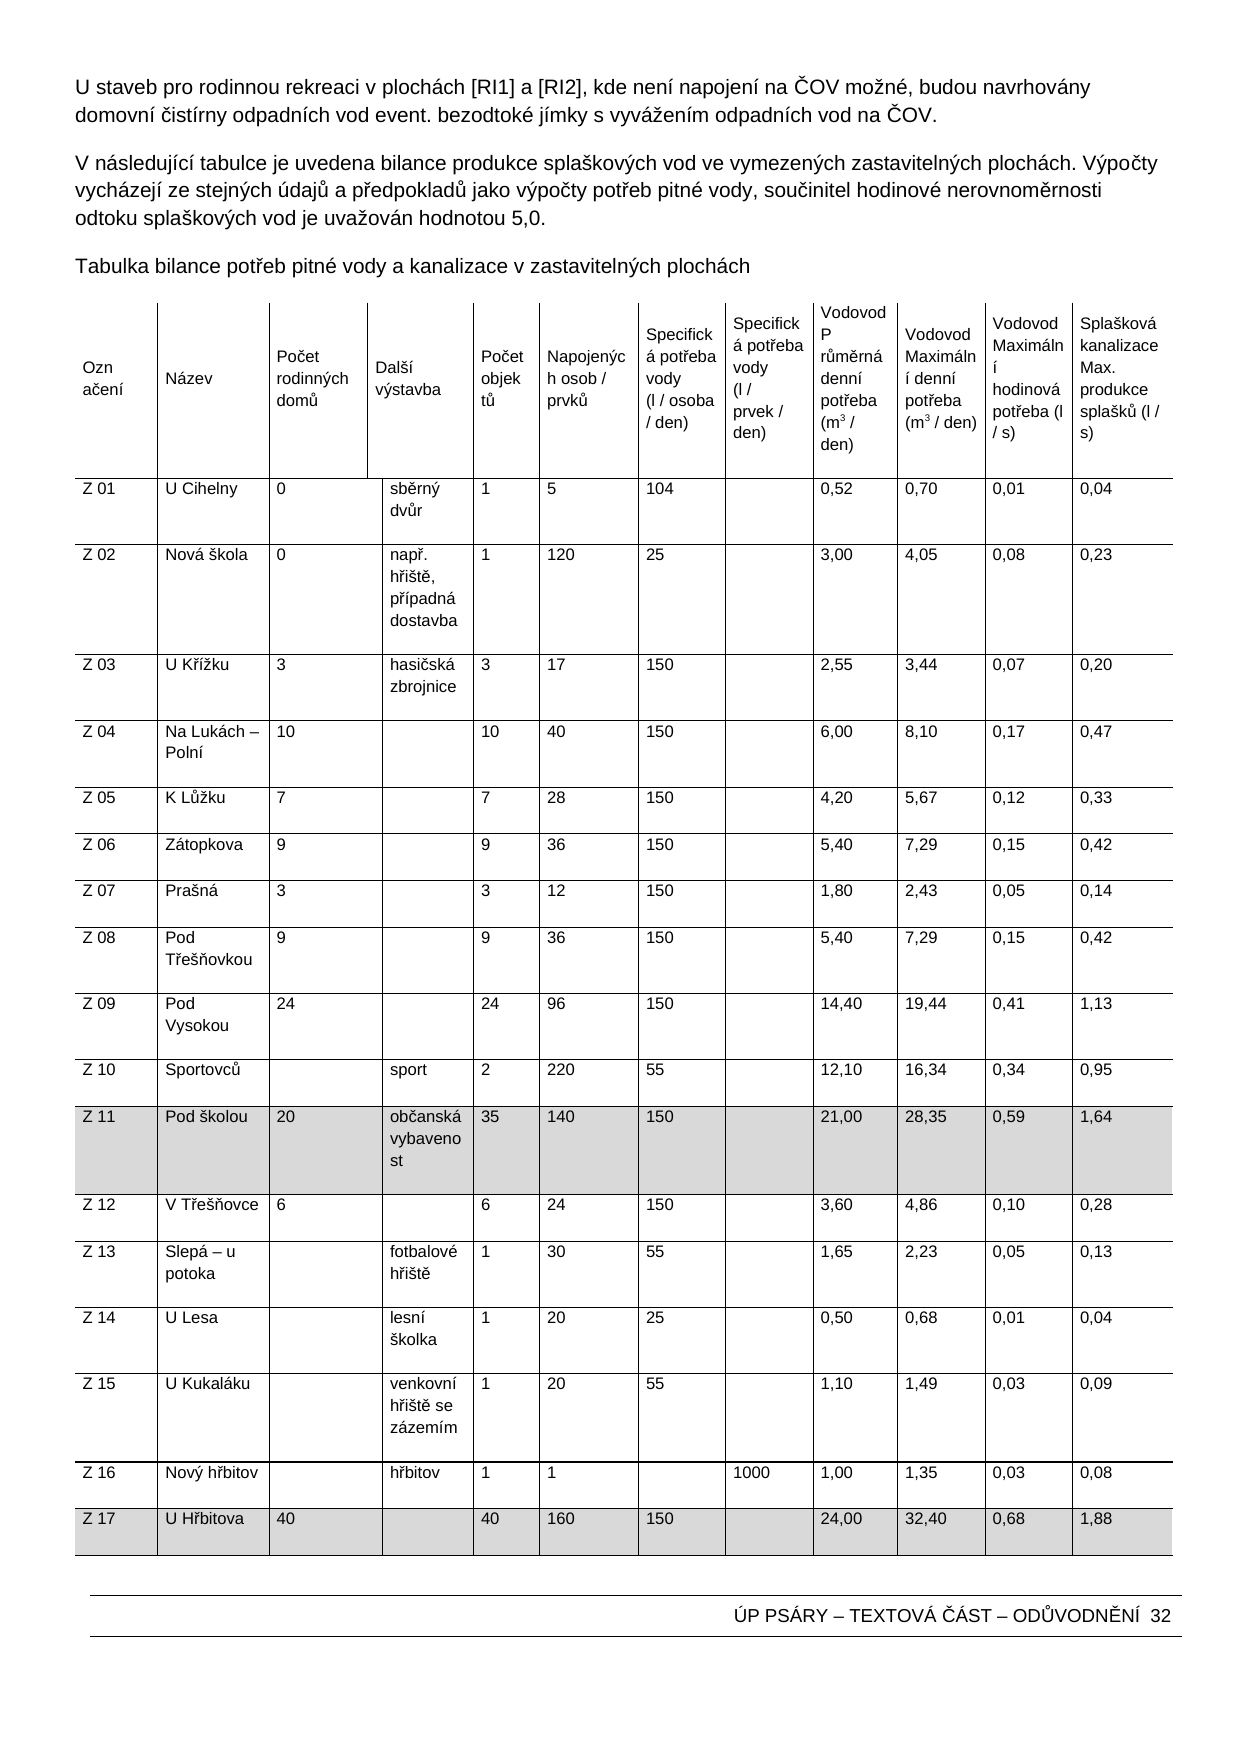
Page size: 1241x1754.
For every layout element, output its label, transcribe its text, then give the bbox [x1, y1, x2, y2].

table_cell 3 [270, 655, 382, 720]
table_cell 55 [639, 1374, 725, 1461]
table_cell Z 10 [75, 1060, 157, 1106]
table_cell fotbalové hřiště [383, 1242, 473, 1307]
table_cell 35 [474, 1107, 539, 1194]
table_cell 6 [474, 1195, 539, 1241]
table_cell 7,29 [898, 928, 985, 993]
table_cell 0,13 [1073, 1242, 1172, 1307]
table_cell 0,41 [986, 994, 1072, 1059]
table_cell 40 [270, 1509, 382, 1555]
table_cell 0,09 [1073, 1374, 1172, 1461]
table_cell 10 [270, 721, 382, 787]
table_cell 4,20 [814, 788, 897, 833]
table_cell [726, 881, 813, 927]
table_cell [383, 788, 473, 833]
table_cell [383, 994, 473, 1059]
table_cell 0,59 [986, 1107, 1072, 1194]
table_cell 9 [270, 834, 382, 880]
table_cell 20 [540, 1308, 638, 1373]
table_cell [726, 1308, 813, 1373]
table_cell 150 [639, 1195, 725, 1241]
table_cell 150 [639, 928, 725, 993]
table_header Vodovod Průměrná denní potřeba (m3 / den) [814, 303, 897, 478]
table_cell 0,23 [1073, 545, 1172, 654]
table_cell 0,52 [814, 479, 897, 544]
table_cell 0,42 [1073, 834, 1172, 880]
table_cell 0,01 [986, 1308, 1072, 1373]
table_cell 0,68 [986, 1509, 1072, 1555]
table_cell K Lůžku [158, 788, 269, 833]
table_cell 1,13 [1073, 994, 1172, 1059]
table_cell 0,33 [1073, 788, 1172, 833]
table_cell Z 01 [75, 479, 157, 544]
table_cell 1 [540, 1463, 638, 1508]
table_cell 5,67 [898, 788, 985, 833]
table_cell 150 [639, 834, 725, 880]
table_cell 28,35 [898, 1107, 985, 1194]
table_cell 3,60 [814, 1195, 897, 1241]
table_cell Prašná [158, 881, 269, 927]
table_cell 0,10 [986, 1195, 1072, 1241]
table_cell 21,00 [814, 1107, 897, 1194]
text V následující tabulce je uvedena bilance produkce splaškových vod ve vymezených zastavitelných plochách. Výpočty vycházejí ze stejných údajů a předpokladů jako výpočty potřeb pitné vody, součinitel hodinové nerovnoměrnosti odtoku splaškových vod je uvažován hodnotou 5,0. [75, 151, 1165, 230]
table_cell 2,55 [814, 655, 897, 720]
table_cell hřbitov [383, 1463, 473, 1508]
table_cell lesní školka [383, 1308, 473, 1373]
table_header Specifická potřeba vody (l / osoba / den) [639, 303, 725, 478]
table_cell 9 [270, 928, 382, 993]
table_cell [270, 1060, 382, 1106]
table_cell 0,28 [1073, 1195, 1172, 1241]
table_cell [639, 1463, 725, 1508]
table_cell Slepá – u potoka [158, 1242, 269, 1307]
table_cell 32,40 [898, 1509, 985, 1555]
table_cell 4,86 [898, 1195, 985, 1241]
table_cell 1,88 [1073, 1509, 1172, 1555]
table_cell 2,23 [898, 1242, 985, 1307]
table_cell 0,04 [1073, 479, 1172, 544]
table_cell [726, 1374, 813, 1461]
table_cell 1,35 [898, 1463, 985, 1508]
table_cell 5 [540, 479, 638, 544]
table_cell Z 14 [75, 1308, 157, 1373]
table_cell venkovní hřiště se zázemím [383, 1374, 473, 1461]
table_cell 3,44 [898, 655, 985, 720]
table_cell [270, 1463, 382, 1508]
text Tabulka bilance potřeb pitné vody a kanalizace v zastavitelných plochách [75, 254, 1165, 278]
table_cell 140 [540, 1107, 638, 1194]
table_cell hasičská zbrojnice [383, 655, 473, 720]
table_cell [726, 1107, 813, 1194]
table_cell 0,08 [1073, 1463, 1172, 1508]
table_header Počet rodinných domů [270, 303, 367, 478]
table_cell 0,34 [986, 1060, 1072, 1106]
table_header Označení [75, 303, 157, 478]
table_cell U Cihelny [158, 479, 269, 544]
table_cell 28 [540, 788, 638, 833]
table_cell Nová škola [158, 545, 269, 654]
table_cell 19,44 [898, 994, 985, 1059]
table_cell [270, 1242, 382, 1307]
table_cell 1 [474, 1374, 539, 1461]
table_cell 0,05 [986, 881, 1072, 927]
table_cell Z 17 [75, 1509, 157, 1555]
table_cell 150 [639, 881, 725, 927]
table_cell 24,00 [814, 1509, 897, 1555]
table_header Název [158, 303, 269, 478]
table_cell 16,34 [898, 1060, 985, 1106]
table_cell [726, 928, 813, 993]
table_cell 3 [270, 881, 382, 927]
table_cell 0,20 [1073, 655, 1172, 720]
table_cell Sportovců [158, 1060, 269, 1106]
table_cell 25 [639, 545, 725, 654]
table_cell Z 16 [75, 1463, 157, 1508]
table_cell 5,40 [814, 928, 897, 993]
table_cell 0,04 [1073, 1308, 1172, 1373]
table_cell Na Lukách –Polní [158, 721, 269, 787]
table_cell Z 11 [75, 1107, 157, 1194]
table_cell 20 [270, 1107, 382, 1194]
table_cell 7 [474, 788, 539, 833]
table_cell 1 [474, 1242, 539, 1307]
table_cell 0,01 [986, 479, 1072, 544]
table_cell Pod Třešňovkou [158, 928, 269, 993]
table_cell 9 [474, 834, 539, 880]
table_header Vodovod Maximální hodinová potřeba (l / s) [986, 303, 1072, 478]
table_cell Z 03 [75, 655, 157, 720]
table_cell 150 [639, 655, 725, 720]
table_cell Z 07 [75, 881, 157, 927]
table_cell [383, 1509, 473, 1555]
table_cell 3 [474, 881, 539, 927]
table_cell 96 [540, 994, 638, 1059]
table_cell [726, 1242, 813, 1307]
table_cell 40 [540, 721, 638, 787]
table_cell 0,70 [898, 479, 985, 544]
table_cell 0 [270, 479, 382, 544]
table_cell [726, 545, 813, 654]
table_cell občanská vybavenost [383, 1107, 473, 1194]
table_cell Z 06 [75, 834, 157, 880]
table_cell 104 [639, 479, 725, 544]
table_cell 0,50 [814, 1308, 897, 1373]
table_cell 1 [474, 1308, 539, 1373]
table_cell 1000 [726, 1463, 813, 1508]
table_cell 3,00 [814, 545, 897, 654]
table_cell 9 [474, 928, 539, 993]
table_cell [726, 1060, 813, 1106]
table_cell 1,10 [814, 1374, 897, 1461]
table_cell [383, 721, 473, 787]
table_cell 1,64 [1073, 1107, 1172, 1194]
table_cell [726, 479, 813, 544]
table_cell [270, 1308, 382, 1373]
table_cell 1,80 [814, 881, 897, 927]
table_cell Z 09 [75, 994, 157, 1059]
table_cell U Křížku [158, 655, 269, 720]
table_cell Zátopkova [158, 834, 269, 880]
table_cell [383, 881, 473, 927]
table_cell 20 [540, 1374, 638, 1461]
table_cell např. hřiště, případná dostavba [383, 545, 473, 654]
table_cell U Kukaláku [158, 1374, 269, 1461]
table_header Splašková kanalizace Max. produkce splašků (l / s) [1073, 303, 1172, 478]
table_cell Z 04 [75, 721, 157, 787]
table_cell 6,00 [814, 721, 897, 787]
table_cell U Hřbitova [158, 1509, 269, 1555]
table_cell 36 [540, 928, 638, 993]
table_cell 220 [540, 1060, 638, 1106]
table_cell 1,00 [814, 1463, 897, 1508]
table_cell 14,40 [814, 994, 897, 1059]
table_cell [270, 1374, 382, 1461]
table_cell 55 [639, 1060, 725, 1106]
table_cell [726, 788, 813, 833]
table_header Specifická potřeba vody (l / prvek / den) [726, 303, 813, 478]
table_cell 8,10 [898, 721, 985, 787]
table_header Napojených osob / prvků [540, 303, 638, 478]
table_cell 120 [540, 545, 638, 654]
table_cell 150 [639, 1107, 725, 1194]
table_cell 150 [639, 721, 725, 787]
table_cell 150 [639, 788, 725, 833]
table_cell 6 [270, 1195, 382, 1241]
table_cell 7,29 [898, 834, 985, 880]
table_cell 40 [474, 1509, 539, 1555]
table_cell 2,43 [898, 881, 985, 927]
table_cell sběrný dvůr [383, 479, 473, 544]
table_cell Z 12 [75, 1195, 157, 1241]
table_cell 0,03 [986, 1463, 1072, 1508]
table_cell 0,05 [986, 1242, 1072, 1307]
table_cell 0,68 [898, 1308, 985, 1373]
table_cell 0,12 [986, 788, 1072, 833]
table_cell 0,03 [986, 1374, 1072, 1461]
table_cell 24 [474, 994, 539, 1059]
table_cell 0,08 [986, 545, 1072, 654]
table_cell Z 05 [75, 788, 157, 833]
table_cell 24 [540, 1195, 638, 1241]
table_cell 30 [540, 1242, 638, 1307]
table_header Počet objektů [474, 303, 539, 478]
table_cell 1 [474, 1463, 539, 1508]
table_cell [726, 834, 813, 880]
table_cell 2 [474, 1060, 539, 1106]
table_cell Z 08 [75, 928, 157, 993]
table_header Vodovod Maximální denní potřeba (m3 / den) [898, 303, 985, 478]
table_cell 7 [270, 788, 382, 833]
table_cell 1,49 [898, 1374, 985, 1461]
table_cell 17 [540, 655, 638, 720]
table_cell 4,05 [898, 545, 985, 654]
table_cell 24 [270, 994, 382, 1059]
table_cell Pod Vysokou [158, 994, 269, 1059]
table_cell [726, 655, 813, 720]
table_cell 36 [540, 834, 638, 880]
table_cell 0,42 [1073, 928, 1172, 993]
table_cell 0,15 [986, 834, 1072, 880]
table_cell [383, 834, 473, 880]
table_cell 0,95 [1073, 1060, 1172, 1106]
table_cell [383, 1195, 473, 1241]
table_cell sport [383, 1060, 473, 1106]
table_cell 12,10 [814, 1060, 897, 1106]
table_header Další výstavba [368, 303, 473, 478]
table_cell Nový hřbitov [158, 1463, 269, 1508]
text U staveb pro rodinnou rekreaci v plochách [RI1] a [RI2], kde není napojení na ČOV možné, budou navrhovány domovní čistírny odpadních vod event. bezodtoké jímky s vyvážením odpadních vod na ČOV. [75, 75, 1165, 126]
table_cell [383, 928, 473, 993]
table_cell Pod školou [158, 1107, 269, 1194]
table_cell 12 [540, 881, 638, 927]
table_cell Z 02 [75, 545, 157, 654]
table_cell 10 [474, 721, 539, 787]
table_cell 55 [639, 1242, 725, 1307]
table_cell [726, 1195, 813, 1241]
table_cell 1 [474, 545, 539, 654]
table_cell 150 [639, 994, 725, 1059]
table_cell 0,17 [986, 721, 1072, 787]
table_cell Z 13 [75, 1242, 157, 1307]
table_cell 160 [540, 1509, 638, 1555]
table_cell 0,14 [1073, 881, 1172, 927]
table_cell [726, 994, 813, 1059]
table_cell [726, 721, 813, 787]
table_cell [726, 1509, 813, 1555]
table_cell 5,40 [814, 834, 897, 880]
table_cell 1,65 [814, 1242, 897, 1307]
table_cell 1 [474, 479, 539, 544]
table_cell V Třešňovce [158, 1195, 269, 1241]
table_cell 0,47 [1073, 721, 1172, 787]
table_cell Z 15 [75, 1374, 157, 1461]
table_cell 0,07 [986, 655, 1072, 720]
table_cell 150 [639, 1509, 725, 1555]
table_cell 0 [270, 545, 382, 654]
table_cell 25 [639, 1308, 725, 1373]
table_cell U Lesa [158, 1308, 269, 1373]
table_cell 0,15 [986, 928, 1072, 993]
table_cell 3 [474, 655, 539, 720]
